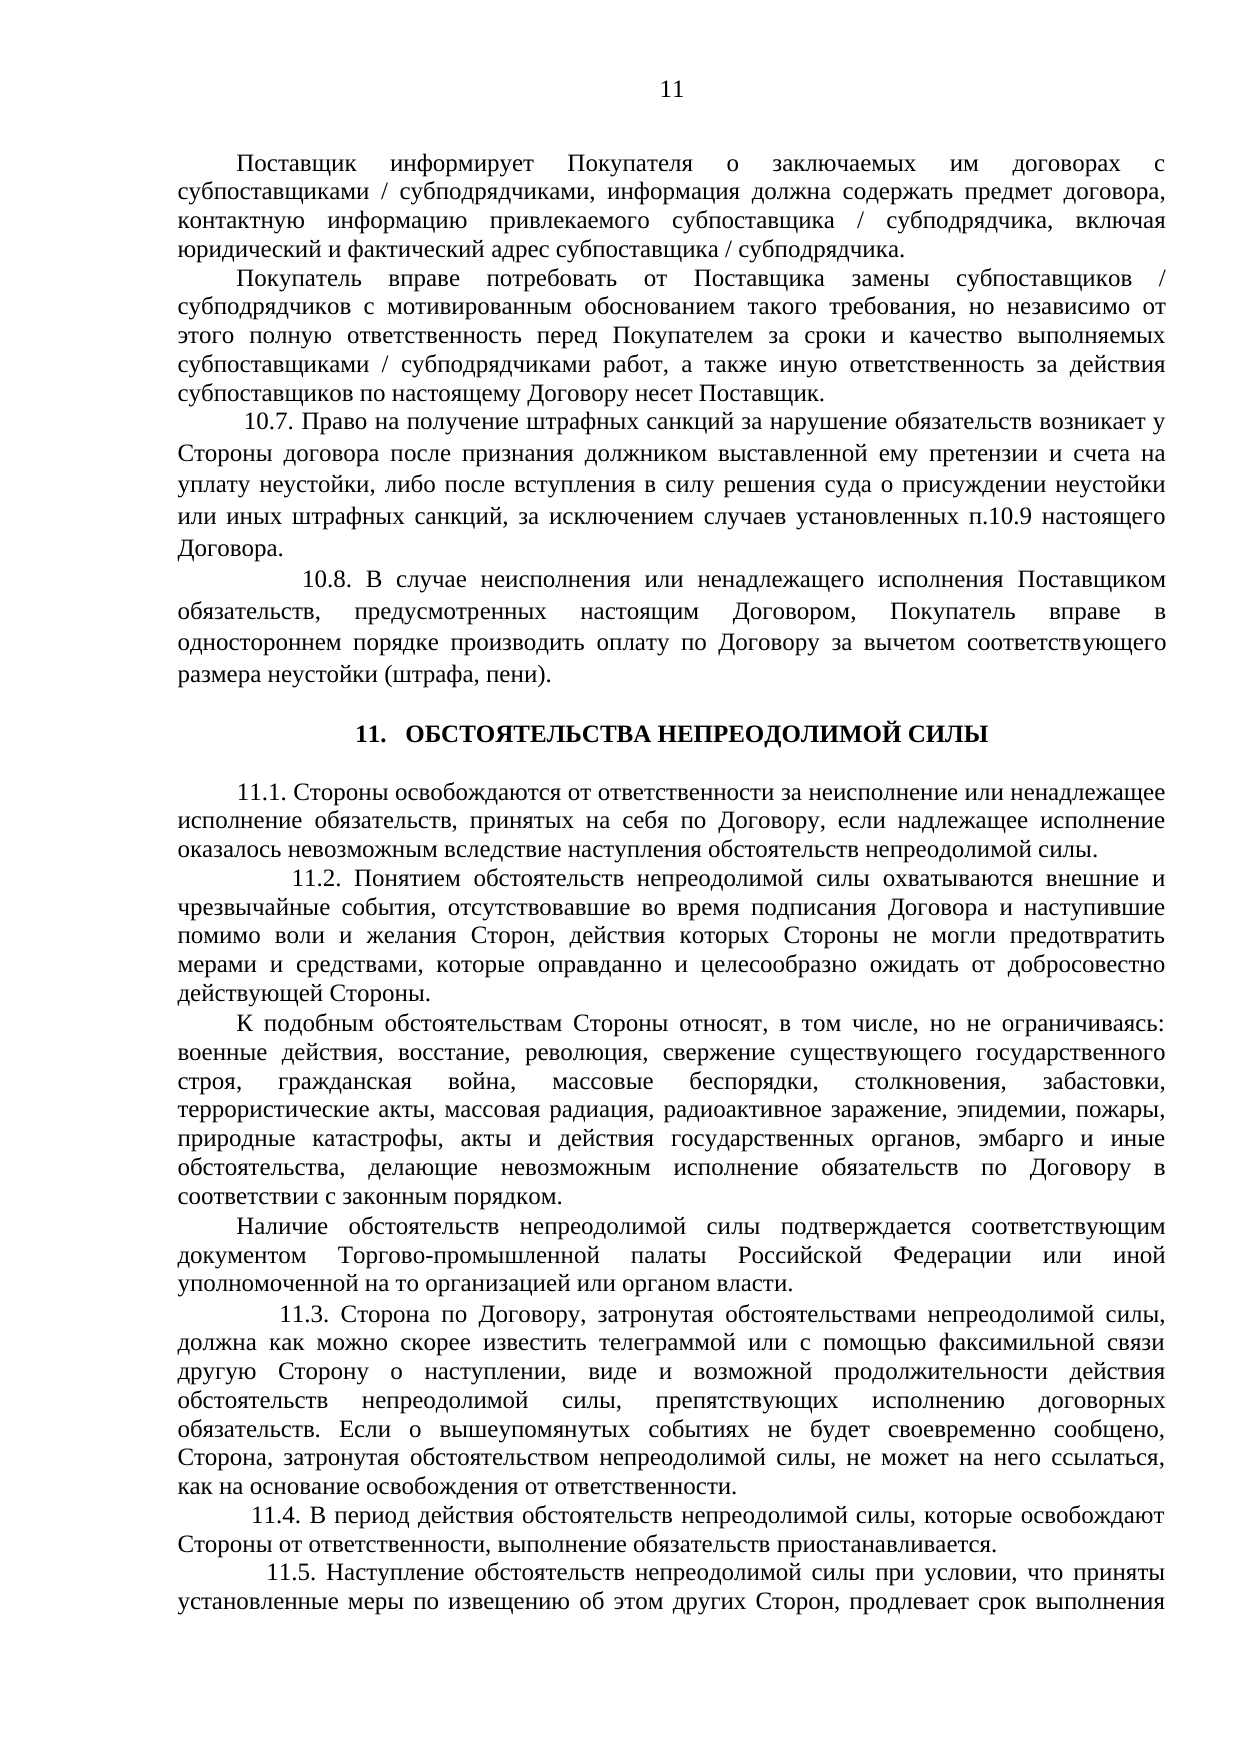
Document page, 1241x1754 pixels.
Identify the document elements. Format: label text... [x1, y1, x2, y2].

text 11.3. Сторона по Договору, затронутая обстоятельствами непреодолимой силы, должна как можно скорее известить телеграммой или с помощью факсимильной связи другую Сторону о наступлении, виде и возможной продолжительности действия обстоятельств непреодолимой силы, препятствующих исполнению договорных обязательств. Если о вышеупомянутых событиях не будет своевременно сообщено, Сторона, затронутая обстоятельством непреодолимой силы, не может на него ссылаться, как на основание освобождения от ответственности. [177, 1299, 1166, 1500]
text 11.1. Стороны освобождаются от ответственности за неисполнение или ненадлежащее исполнение обязательств, принятых на себя по Договору, если надлежащее исполнение оказалось невозможным вследствие наступления обстоятельств непреодолимой силы. [177, 777, 1166, 863]
text Поставщик информирует Покупателя о заключаемых им договорах с субпоставщиками / субподрядчиками, информация должна содержать предмет договора, контактную информацию привлекаемого субпоставщика / субподрядчика, включая юридический и фактический адрес субпоставщика / субподрядчика. [177, 148, 1166, 263]
text 10.7. Право на получение штрафных санкций за нарушение обязательств возникает у Стороны договора после признания должником выставленной ему претензии и счета на уплату неустойки, либо после вступления в силу решения суда о присуждении неустойки или иных штрафных санкций, за исключением случаев установленных п.10.9 настоящего Договора. [177, 406, 1166, 561]
text Наличие обстоятельств непреодолимой силы подтверждается соответствующим документом Торгово-промышленной палаты Российской Федерации или иной уполномоченной на то организацией или органом власти. [177, 1211, 1166, 1297]
text Покупатель вправе потребовать от Поставщика замены субпоставщиков / субподрядчиков с мотивированным обоснованием такого требования, но независимо от этого полную ответственность перед Покупателем за сроки и качество выполняемых субпоставщиками / субподрядчиками работ, а также иную ответственность за действия субпоставщиков по настоящему Договору несет Поставщик. [177, 263, 1166, 406]
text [177, 1557, 1166, 1615]
list ОБСТОЯТЕЛЬСТВА НЕПРЕОДОЛИМОЙ СИЛЫ [177, 719, 1166, 748]
text 10.8. В случае неисполнения или ненадлежащего исполнения Поставщиком обязательств, предусмотренных настоящим Договором, Покупатель вправе в одностороннем порядке производить оплату по Договору за вычетом соответствующего размера неустойки (штрафа, пени). [177, 564, 1166, 688]
text К подобным обстоятельствам Стороны относят, в том числе, но не ограничиваясь: военные действия, восстание, революция, свержение существующего государственного строя, гражданская война, массовые беспорядки, столкновения, забастовки, террористические акты, массовая радиация, радиоактивное заражение, эпидемии, пожары, природные катастрофы, акты и действия государственных органов, эмбарго и иные обстоятельства, делающие невозможным исполнение обязательств по Договору в соответствии с законным порядком. [177, 1008, 1166, 1209]
text 11.2. Понятием обстоятельств непреодолимой силы охватываются внешние и чрезвычайные события, отсутствовавшие во время подписания Договора и наступившие помимо воли и желания Сторон, действия которых Стороны не могли предотвратить мерами и средствами, которые оправданно и целесообразно ожидать от добросовестно действующей Стороны. [177, 863, 1166, 1007]
text 11.4. В период действия обстоятельств непреодолимой силы, которые освобождают Стороны от ответственности, выполнение обязательств приостанавливается. [177, 1500, 1166, 1557]
